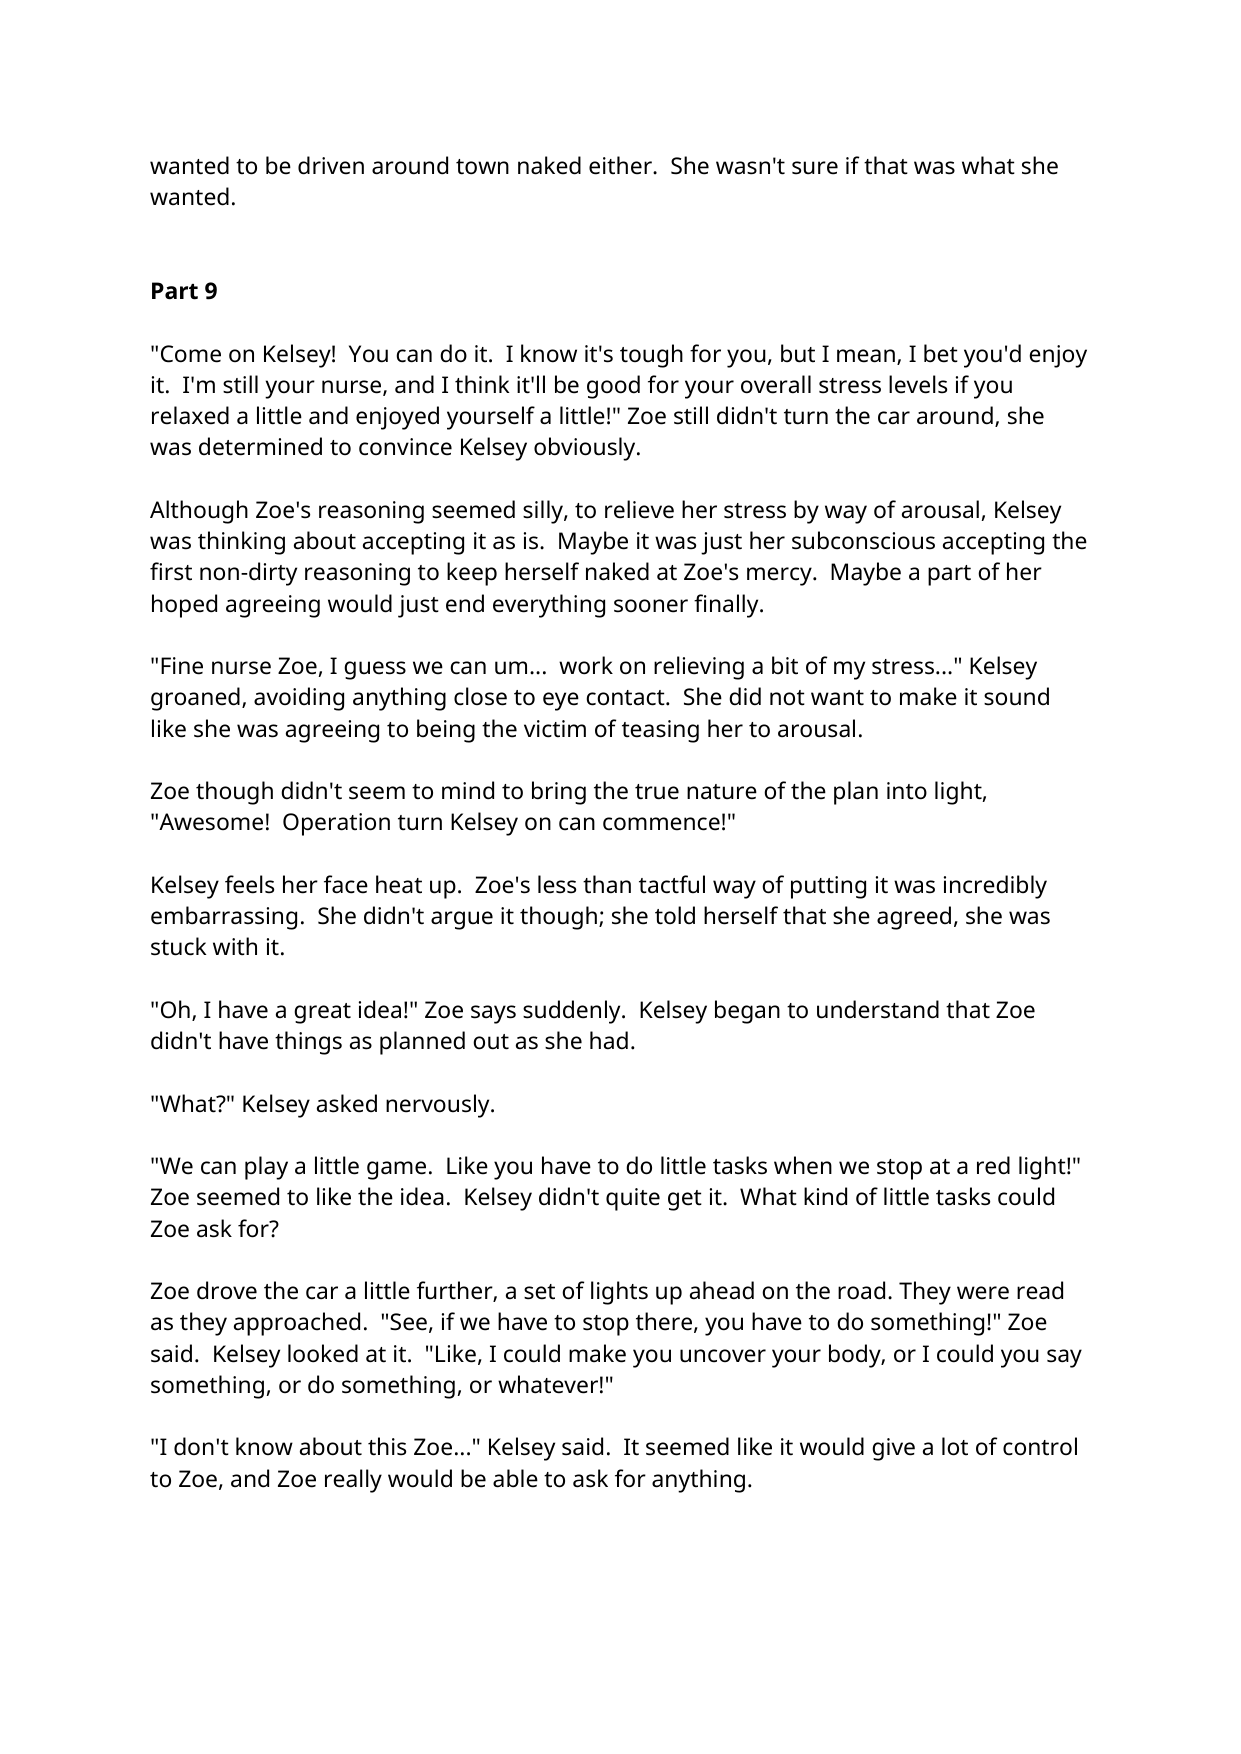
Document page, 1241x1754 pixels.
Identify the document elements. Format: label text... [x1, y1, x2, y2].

text Zoe though didn't seem to mind to bring the true nature of the plan into light, "Awesome! Operation turn Kelsey on can commence!" [150, 775, 1090, 837]
text "Come on Kelsey! You can do it. I know it's tough for you, but I mean, I bet you'd enjoy it. I'm still your nurse, and I think it'll be good for your overall stress levels if you relaxed a little and enjoyed yourself a little!" Zoe still didn't turn the car around, she was determined to convince Kelsey obviously. [150, 337, 1090, 462]
text "I don't know about this Zoe..." Kelsey said. It seemed like it would give a lot of control to Zoe, and Zoe really would be able to ask for anything. [150, 1431, 1090, 1494]
text Although Zoe's reasoning seemed silly, to relieve her stress by way of arousal, Kelsey was thinking about accepting it as is. Maybe it was just her subconscious accepting the first non-dirty reasoning to keep herself naked at Zoe's mercy. Maybe a part of her hoped agreeing would just end everything sooner finally. [150, 494, 1090, 619]
text Kelsey feels her face heat up. Zoe's less than tactful way of putting it was incredibly embarrassing. She didn't argue it though; she told herself that she agreed, she was stuck with it. [150, 869, 1090, 962]
text "Fine nurse Zoe, I guess we can um... work on relieving a bit of my stress..." Kelsey groaned, avoiding anything close to eye contact. She did not want to make it sound like she was agreeing to being the victim of teasing her to arousal. [150, 650, 1090, 744]
text "What?" Kelsey asked nervously. [150, 1087, 1090, 1119]
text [150, 150, 1090, 212]
text Zoe drove the car a little further, a set of lights up ahead on the road. They were read as they approached. "See, if we have to stop there, you have to do something!" Zoe said. Kelsey looked at it. "Like, I could make you uncover your body, or I could you say something, or do something, or whatever!" [150, 1275, 1090, 1400]
text Part 9 [150, 275, 1090, 306]
text "Oh, I have a great idea!" Zoe says suddenly. Kelsey began to understand that Zoe didn't have things as planned out as she had. [150, 994, 1090, 1056]
text "We can play a little game. Like you have to do little tasks when we stop at a red light!" Zoe seemed to like the idea. Kelsey didn't quite get it. What kind of little tasks could Zoe ask for? [150, 1150, 1090, 1244]
